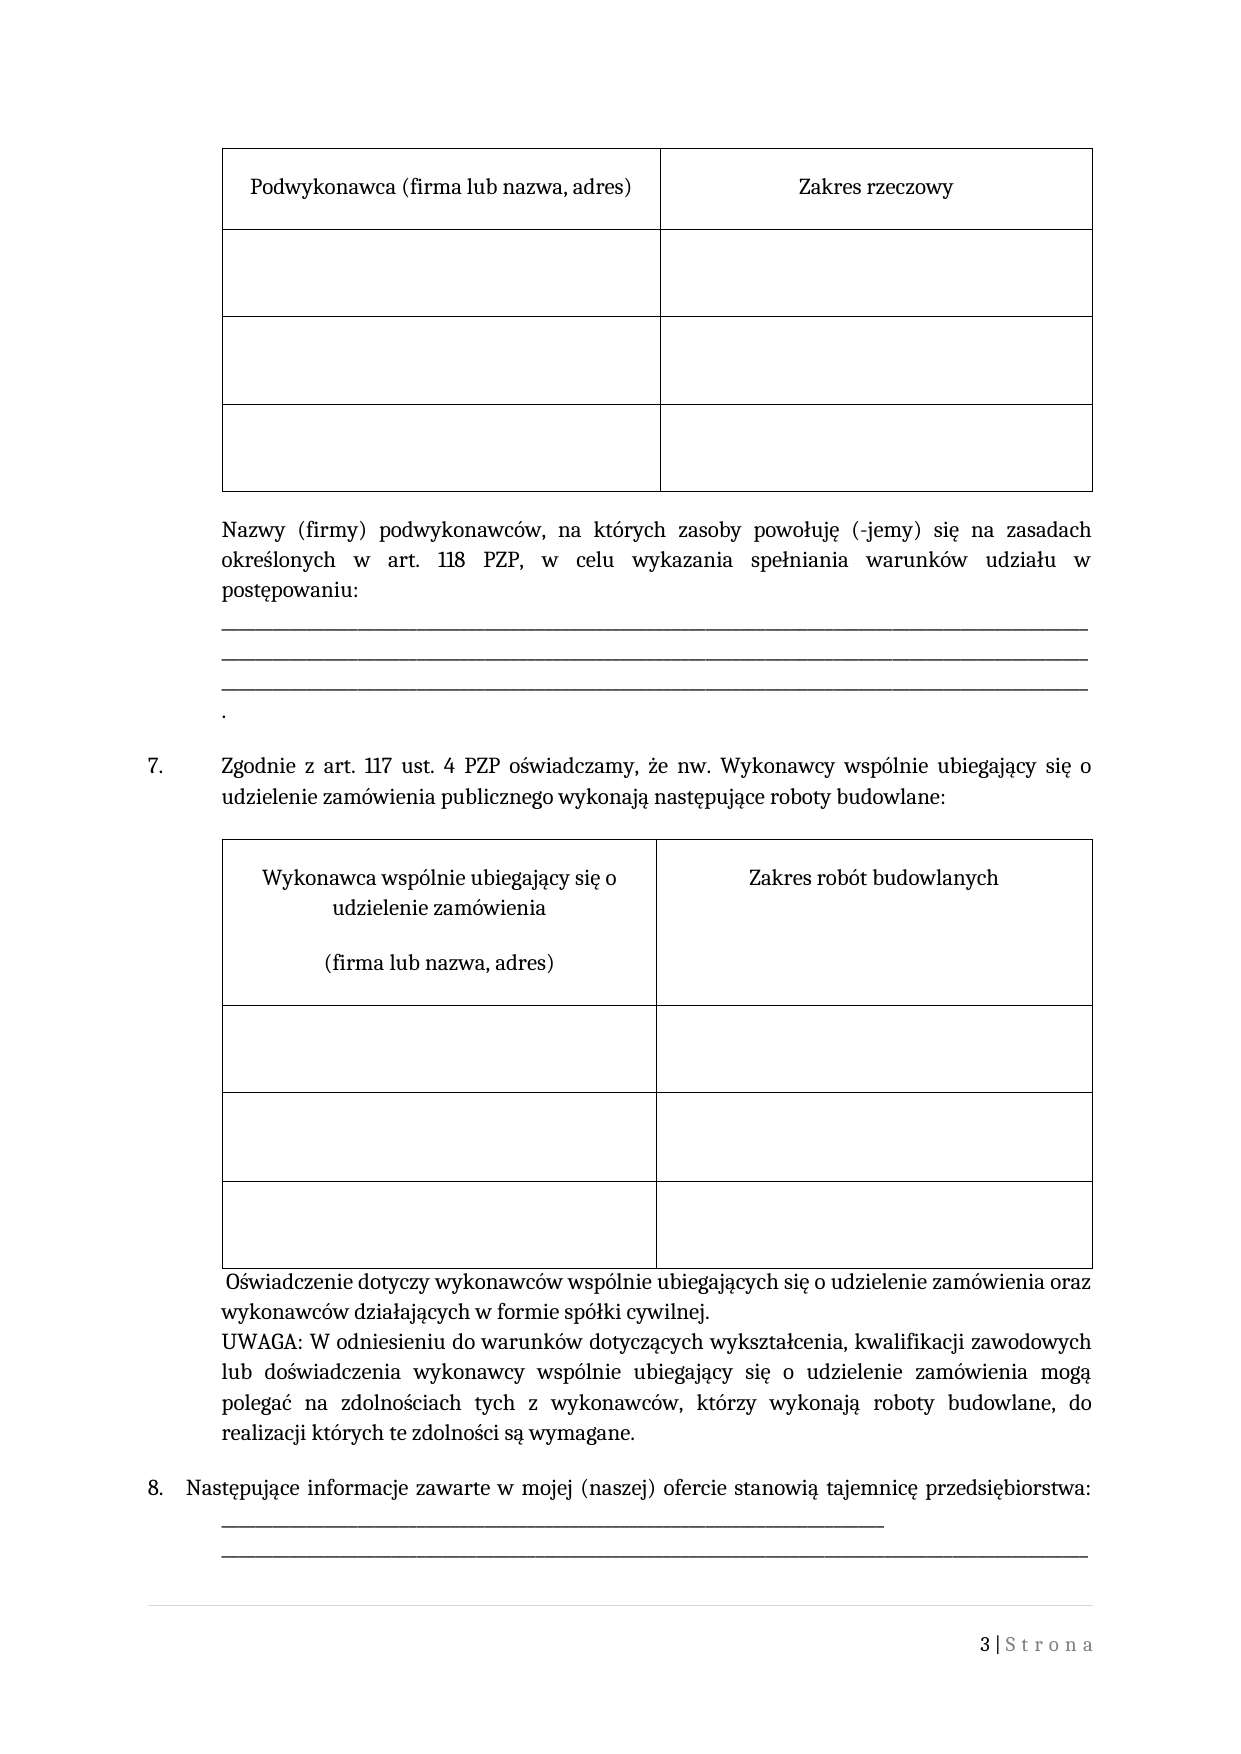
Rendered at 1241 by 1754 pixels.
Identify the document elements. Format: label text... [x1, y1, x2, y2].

text UWAGA: W odniesieniu do warunków dotyczących wykształcenia, kwalifikacji zawodowych lub doświadczenia wykonawcy wspólnie ubiegający się o udzielenie zamówienia mogą polegać na zdolnościach tych z wykonawców, którzy wykonają roboty budowlane, do realizacji których te zdolności są wymagane. [221, 1329, 1093, 1446]
text Nazwy (firmy) podwykonawców, na których zasoby powołuję (-jemy) się na zasadach określonych w art. 118 PZP, w celu wykazania spełniania warunków udziału w postępowaniu: __________________________________________________________________________________________________________________________________________________________________________________________________________________________________________________________________________________________________________________. [221, 517, 1093, 724]
table_cell [223, 230, 660, 316]
table_cell [657, 1006, 1092, 1092]
table_header Zakres rzeczowy [661, 149, 1092, 228]
table_cell [223, 1093, 656, 1181]
table_header Podwykonawca (firma lub nazwa, adres) [223, 149, 660, 228]
table_cell [657, 1093, 1092, 1181]
table_header Wykonawca wspólnie ubiegający się o udzielenie zamówienia (firma lub nazwa, adres) [223, 840, 656, 1005]
text Oświadczenie dotyczy wykonawców wspólnie ubiegających się o udzielenie zamówienia oraz wykonawców działających w formie spółki cywilnej. [148, 1268, 1093, 1325]
table_cell [223, 1006, 656, 1092]
table_cell [223, 1182, 656, 1267]
table_cell [661, 317, 1092, 404]
table_cell [657, 1182, 1092, 1267]
table_cell [661, 230, 1092, 316]
table_cell [223, 405, 660, 491]
text 7. Zgodnie z art. 117 ust. 4 PZP oświadczamy, że nw. Wykonawcy wspólnie ubiegający się o udzielenie zamówienia publicznego wykonają następujące roboty budowlane: [148, 753, 1093, 810]
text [148, 1475, 1093, 1561]
table_cell [223, 317, 660, 404]
table_cell [661, 405, 1092, 491]
table_header Zakres robót budowlanych [657, 840, 1092, 1005]
